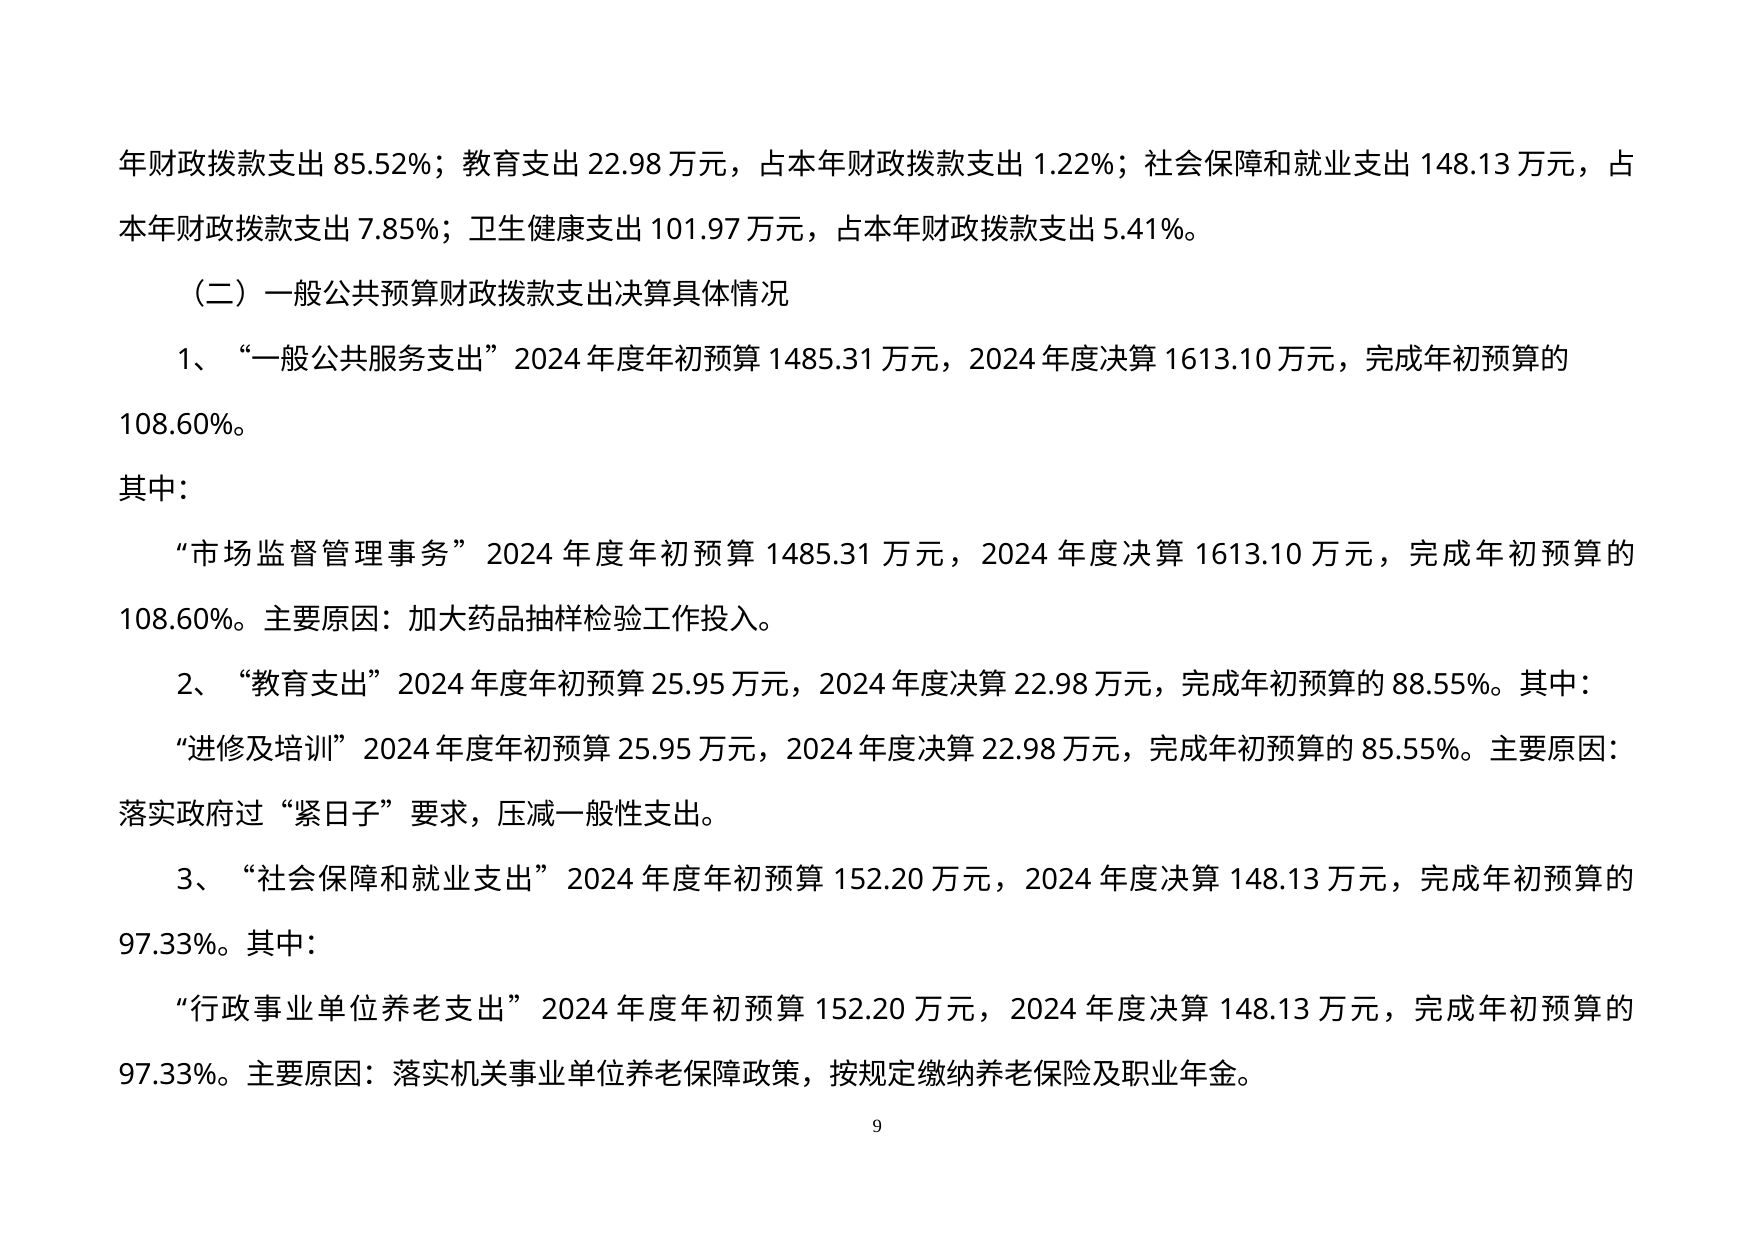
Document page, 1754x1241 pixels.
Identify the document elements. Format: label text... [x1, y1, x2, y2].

text 其中： [118, 454, 1636, 519]
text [118, 129, 1636, 259]
text （二）一般公共预算财政拨款支出决算具体情况 [118, 259, 1636, 324]
text “行政事业单位养老支出”2024年度年初预算152.20万元，2024年度决算148.13万元，完成年初预算的97.33%。主要原因：落实机关事业单位养老保障政策，按规定缴纳养老保险及职业年金。 [118, 974, 1636, 1104]
text 1、“一般公共服务支出”2024年度年初预算1485.31万元，2024年度决算1613.10万元，完成年初预算的108.60%。 [118, 324, 1636, 454]
text “进修及培训”2024年度年初预算25.95万元，2024年度决算22.98万元，完成年初预算的85.55%。主要原因：落实政府过“紧日子”要求，压减一般性支出。 [118, 714, 1636, 844]
text 2、“教育支出”2024年度年初预算25.95万元，2024年度决算22.98万元，完成年初预算的88.55%。其中： [118, 649, 1636, 714]
text 3、“社会保障和就业支出”2024年度年初预算152.20万元，2024年度决算148.13万元，完成年初预算的97.33%。其中： [118, 844, 1636, 974]
text “市场监督管理事务”2024年度年初预算1485.31万元，2024年度决算1613.10万元，完成年初预算的108.60%。主要原因：加大药品抽样检验工作投入。 [118, 519, 1636, 649]
